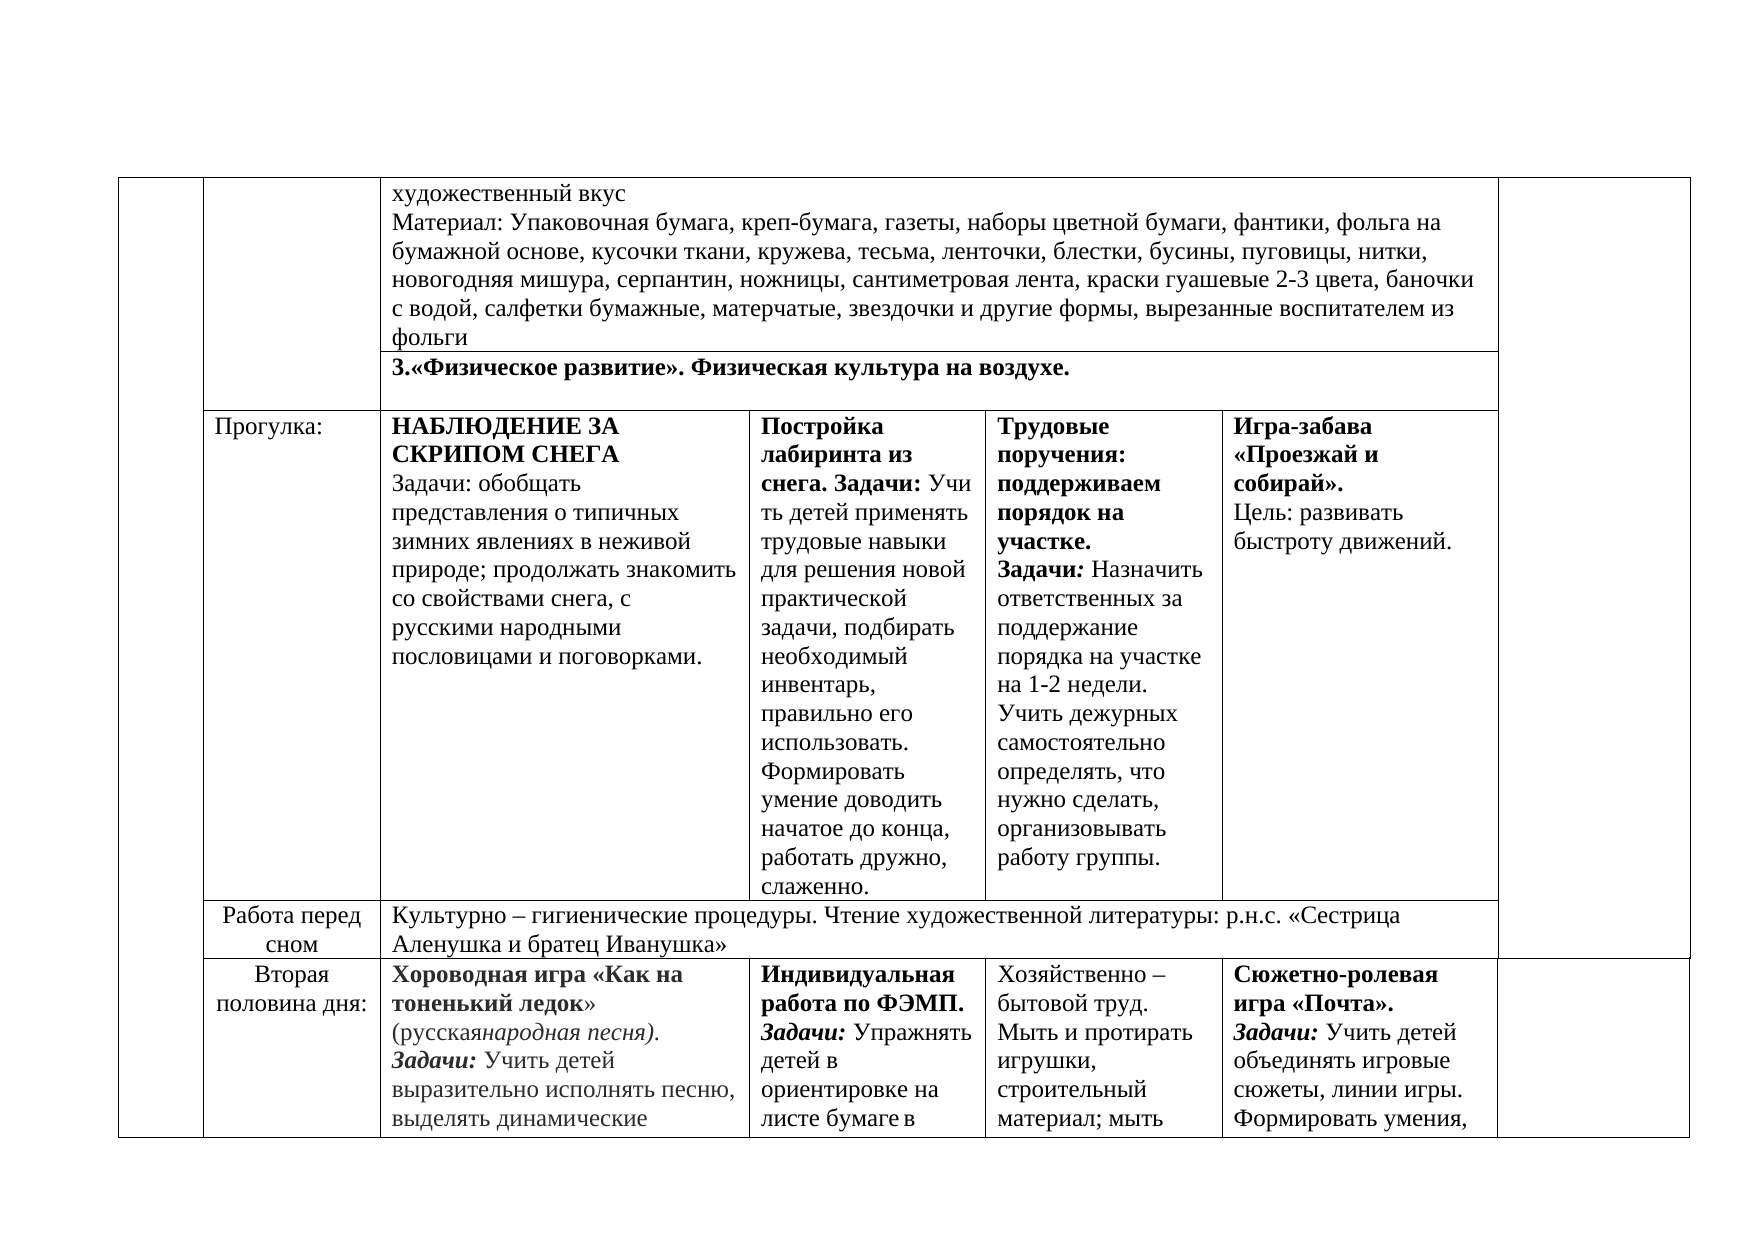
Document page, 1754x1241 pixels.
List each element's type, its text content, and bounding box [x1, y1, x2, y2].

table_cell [986, 959, 1222, 1137]
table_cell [381, 959, 749, 1137]
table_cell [204, 959, 380, 1137]
table_cell 3.«Физическое развитие». Физическая культура на воздухе. [381, 352, 1498, 410]
table_cell Прогулка: [204, 411, 380, 899]
table_cell Культурно – гигиенические процедуры. Чтение художественной литературы: р.н.с. «Сестрица Аленушка и братец Иванушка» [381, 901, 1498, 958]
table_cell Трудовые поручения: поддерживаем порядок на участке. Задачи: Назначить ответственных за поддержание порядка на участке на 1-2 недели. Учить дежурных самостоятельно определять, что нужно сделать, организовывать работу группы. [986, 411, 1222, 899]
table_cell НАБЛЮДЕНИЕ ЗА СКРИПОМ СНЕГА Задачи: обобщать представления о типичных зимних явлениях в неживой природе; продолжать знакомить со свойствами снега, с русскими народными пословицами и поговорками. [381, 411, 749, 899]
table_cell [1223, 959, 1497, 1137]
table_cell [1498, 959, 1689, 1137]
table_cell Постройка лабиринта из снега. Задачи: Учить детей применять трудовые навыки для решения новой практической задачи, подбирать необходимый инвентарь, правильно его использовать. Формировать умение доводить начатое до конца, работать дружно, слаженно. [750, 411, 985, 899]
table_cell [381, 178, 1498, 351]
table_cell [750, 959, 985, 1137]
table_cell Игра-забава «Проезжай и собирай». Цель: развивать быстроту движений. [1223, 411, 1498, 899]
table_cell Работа перед сном [204, 901, 380, 958]
